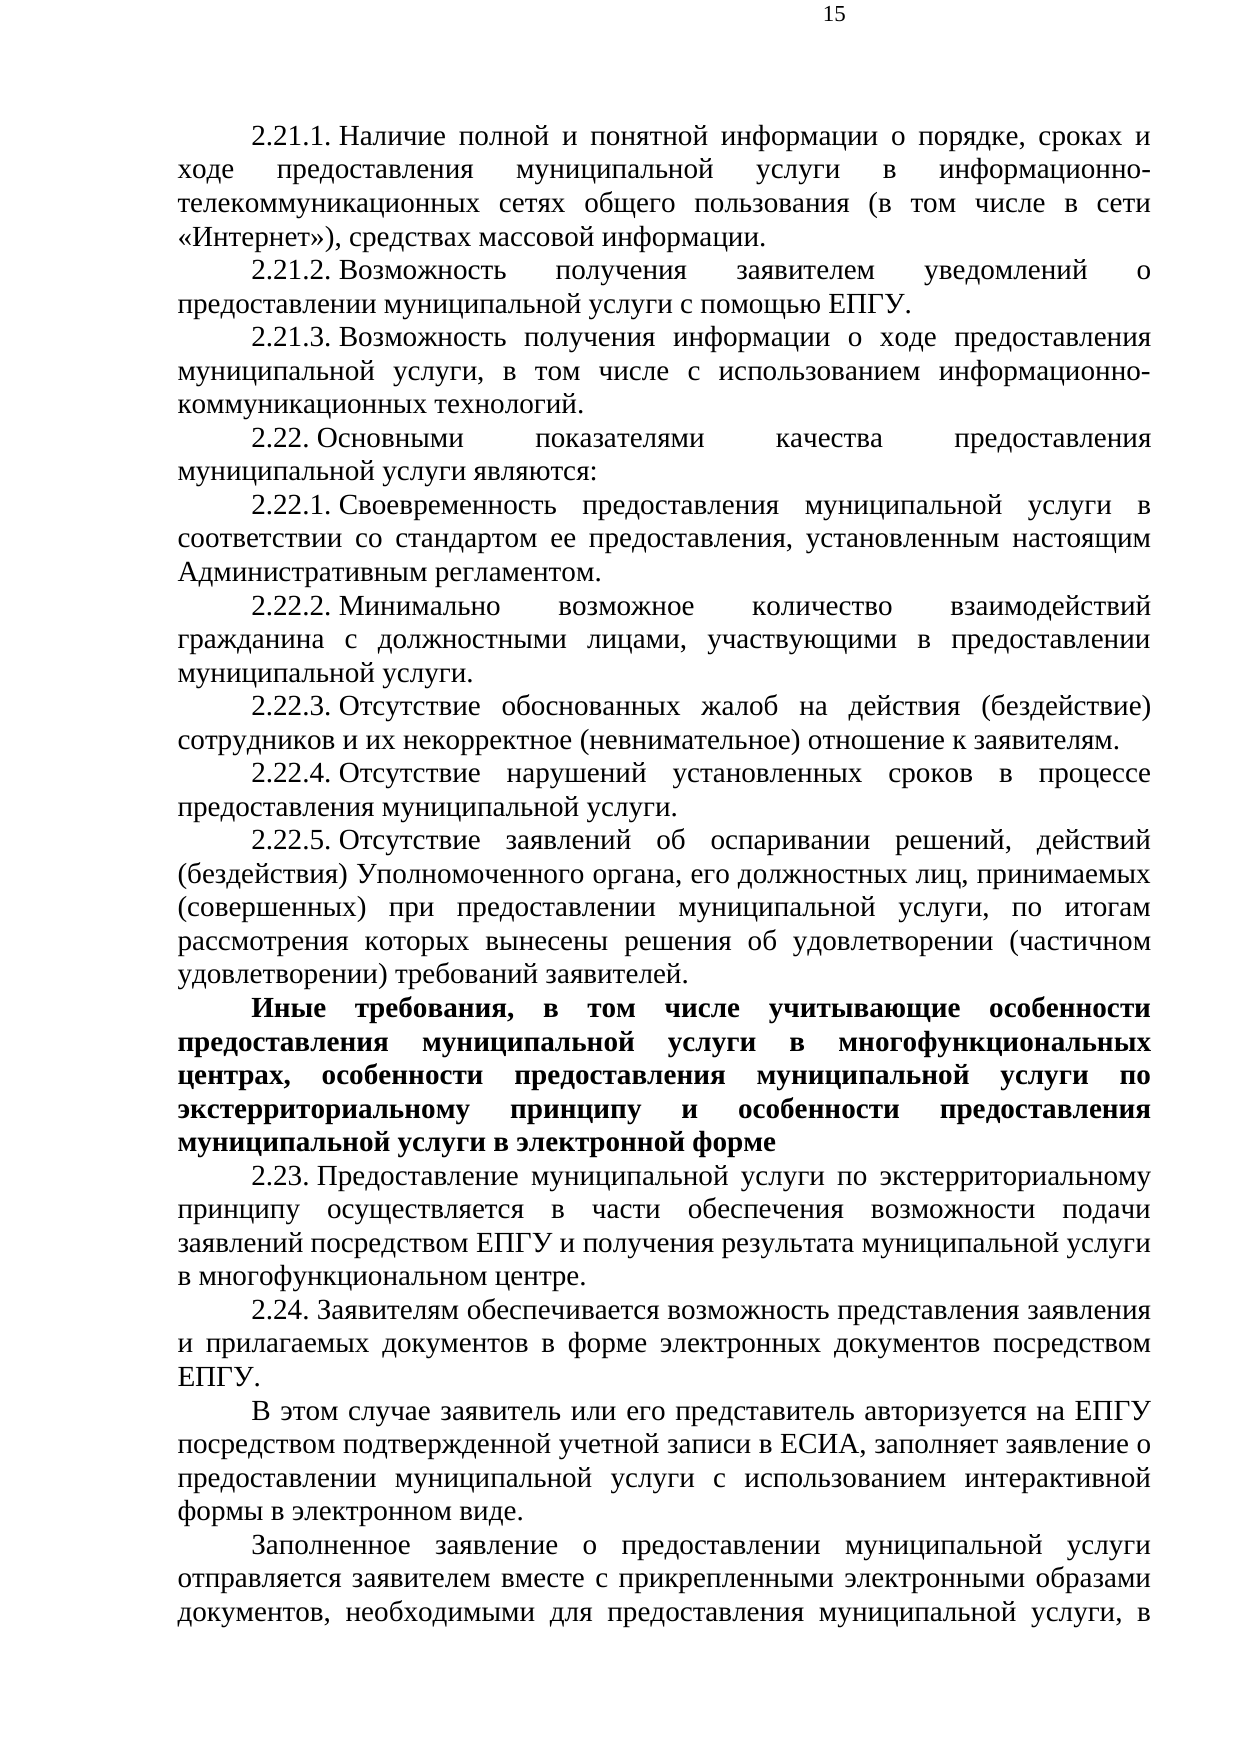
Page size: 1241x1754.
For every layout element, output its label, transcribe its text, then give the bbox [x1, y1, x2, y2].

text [177, 1527, 1152, 1627]
text 2.22.2. Минимально возможное количество взаимодействий гражданина с должностными лицами, участвующими в предоставлении муниципальной услуги. [177, 588, 1152, 688]
text Иные требования, в том числе учитывающие особенности предоставления муниципальной услуги в многофункциональных центрах, особенности предоставления муниципальной услуги по экстерриториальному принципу и особенности предоставления муниципальной услуги в электронной форме [177, 990, 1152, 1158]
text 2.21.2. Возможность получения заявителем уведомлений о предоставлении муниципальной услуги с помощью ЕПГУ. [177, 252, 1152, 319]
text 2.22.4. Отсутствие нарушений установленных сроков в процессе предоставления муниципальной услуги. [177, 755, 1152, 822]
text 2.23. Предоставление муниципальной услуги по экстерриториальному принципу осуществляется в части обеспечения возможности подачи заявлений посредством ЕПГУ и получения результата муниципальной услуги в многофункциональном центре. [177, 1158, 1152, 1292]
text В этом случае заявитель или его представитель авторизуется на ЕПГУ посредством подтвержденной учетной записи в ЕСИА, заполняет заявление о предоставлении муниципальной услуги с использованием интерактивной формы в электронном виде. [177, 1393, 1152, 1527]
text 2.22.1. Своевременность предоставления муниципальной услуги в соответствии со стандартом ее предоставления, установленным настоящим Административным регламентом. [177, 487, 1152, 588]
text 2.24. Заявителям обеспечивается возможность представления заявления и прилагаемых документов в форме электронных документов посредством ЕПГУ. [177, 1292, 1152, 1393]
text 2.22. Основными показателями качества предоставления муниципальной услуги являются: [177, 420, 1152, 487]
text 2.22.3. Отсутствие обоснованных жалоб на действия (бездействие) сотрудников и их некорректное (невнимательное) отношение к заявителям. [177, 688, 1152, 755]
text 2.21.3. Возможность получения информации о ходе предоставления муниципальной услуги, в том числе с использованием информационно-коммуникационных технологий. [177, 319, 1152, 420]
text 2.22.5. Отсутствие заявлений об оспаривании решений, действий (бездействия) Уполномоченного органа, его должностных лиц, принимаемых (совершенных) при предоставлении муниципальной услуги, по итогам рассмотрения которых вынесены решения об удовлетворении (частичном удовлетворении) требований заявителей. [177, 822, 1152, 990]
text 2.21.1. Наличие полной и понятной информации о порядке, сроках и ходе предоставления муниципальной услуги в информационно-телекоммуникационных сетях общего пользования (в том числе в сети «Интернет»), средствах массовой информации. [177, 118, 1152, 252]
